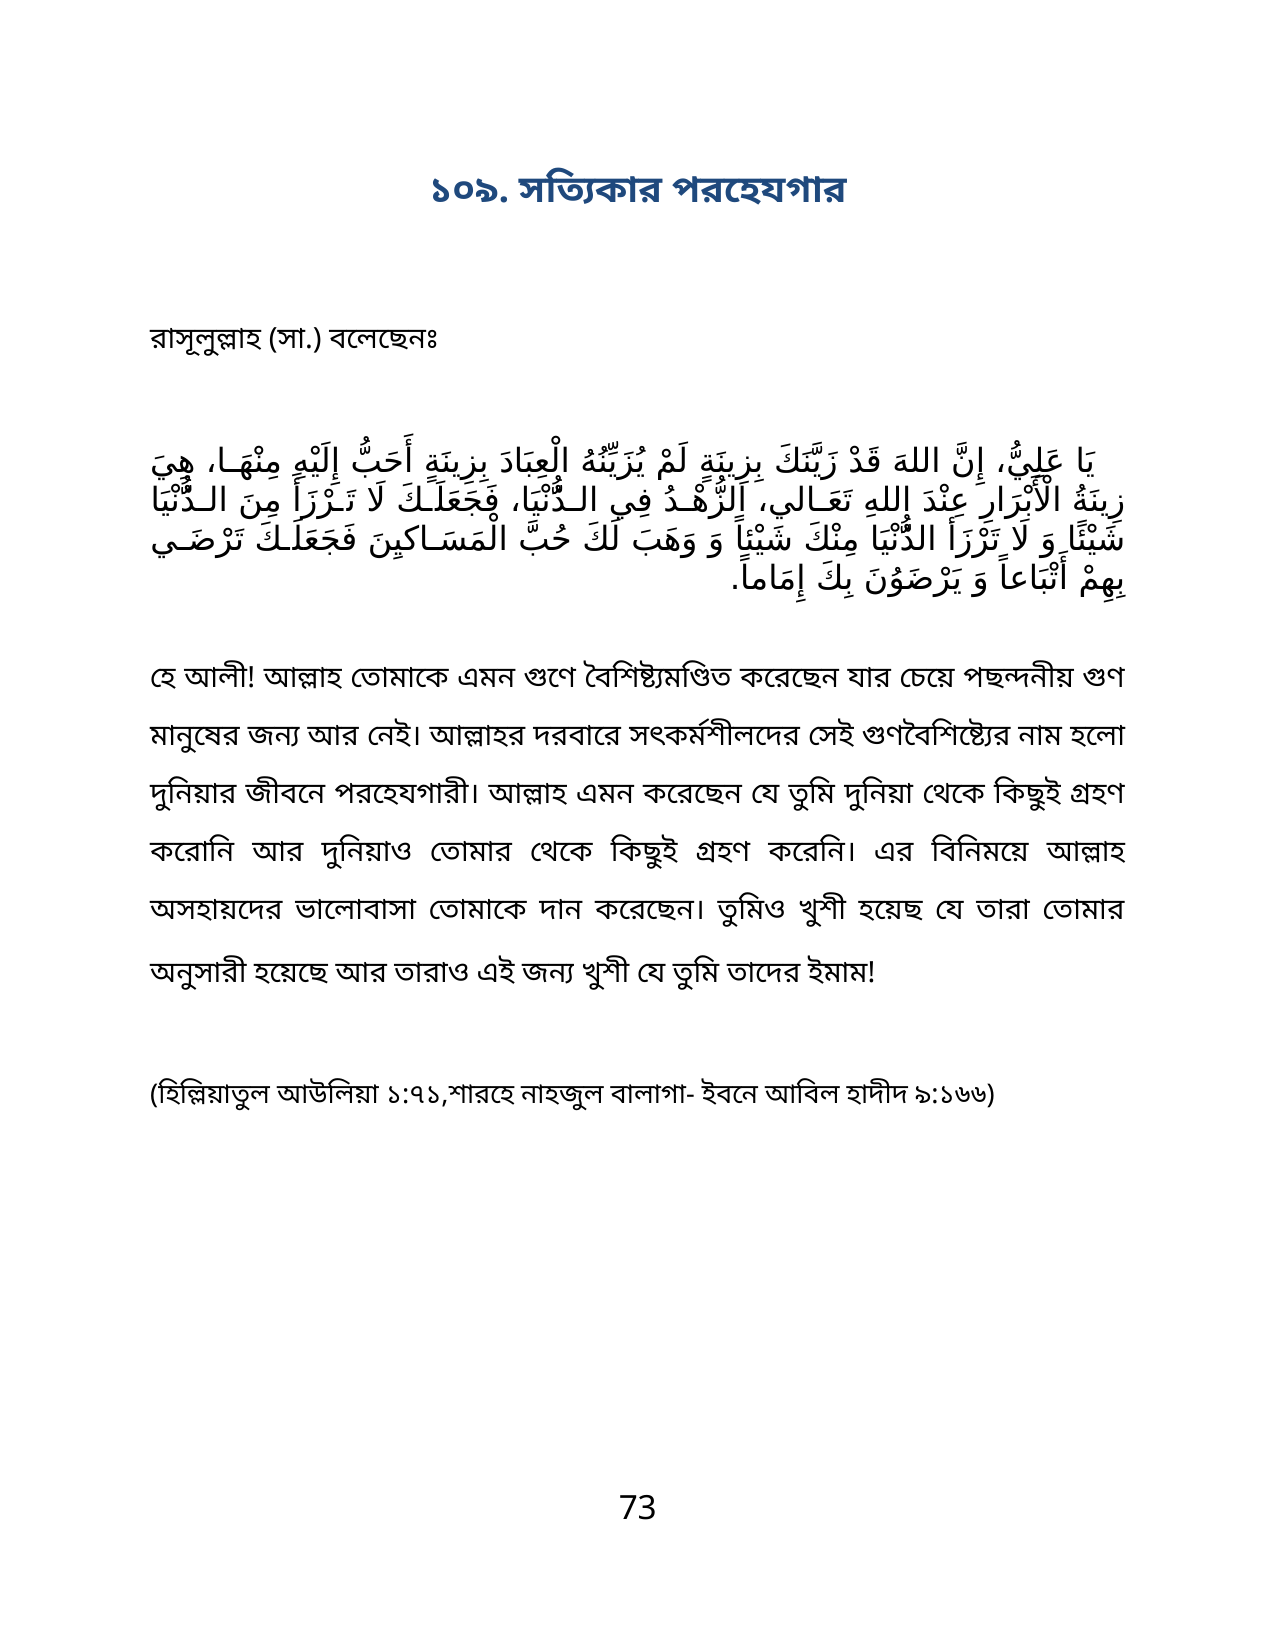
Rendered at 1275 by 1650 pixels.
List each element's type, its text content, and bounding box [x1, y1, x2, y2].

text يَا عَلِيُّ، إِنَّ اللهَ قَدْ زَيَّنَكَ بِزِينَةٍ لَمْ يُزَيِّنُهُ الْعِبَادَ بِزِينَةٍ أَحَبُّ إِلَيْهِ مِنْهَا، هِيَ زِينَةُ الْأَبْرَارِ عِنْدَ اللهِ تَعَالي، الزُّهْدُ فِي الدُُّنْيَا، فَجَعَلَكَ لَا تَرْزَأَ مِنَ الدُُّنْيَا شَيْئًا وَ لَا تَرْزَأ الدُُّنْيَا مِنْكَ شَيْئاً وَ وَهَبَ لَكَ حُبَّ الْمَسَاكيِنَ فَجَعَلَكَ تَرْضَي بِهِمْ أَتْبَاعاً وَ يَرْضَوُنَ بِكَ إِمَاماً. [150, 442, 1125, 597]
text হে আলী! আল্লাহ তোমাকে এমন গুণে বৈশিষ্ট্যমণ্ডিত করেছেন যার চেয়ে পছন্দনীয় গুণ মানুষের জন্য আর নেই। আল্লাহর দরবারে সৎকর্মশীলদের সেই গুণবৈশিষ্ট্যের নাম হলো দুনিয়ার জীবনে পরহেযগারী। আল্লাহ এমন করেছেন যে তুমি দুনিয়া থেকে কিছুই গ্রহণ করোনি আর দুনিয়াও তোমার থেকে কিছুই গ্রহণ করেনি। এর বিনিময়ে আল্লাহ অসহায়দের ভালোবাসা তোমাকে দান করেছেন। তুমিও খুশী হয়েছ যে তারা তোমার অনুসারী হয়েছে আর তারাও এই জন্য খুশী যে তুমি তাদের ইমাম! [150, 656, 1125, 994]
subtitle ১০৯. সত্যিকার পরহেযগার [150, 162, 1125, 218]
text (হিল্লিয়াতুল আউলিয়া ১:৭১,শারহে নাহজুল বালাগা- ইবনে আবিল হাদীদ ৯:১৬৬) [150, 1075, 1125, 1115]
text রাসূলুল্লাহ (সা.) বলেছেনঃ [150, 318, 1125, 361]
